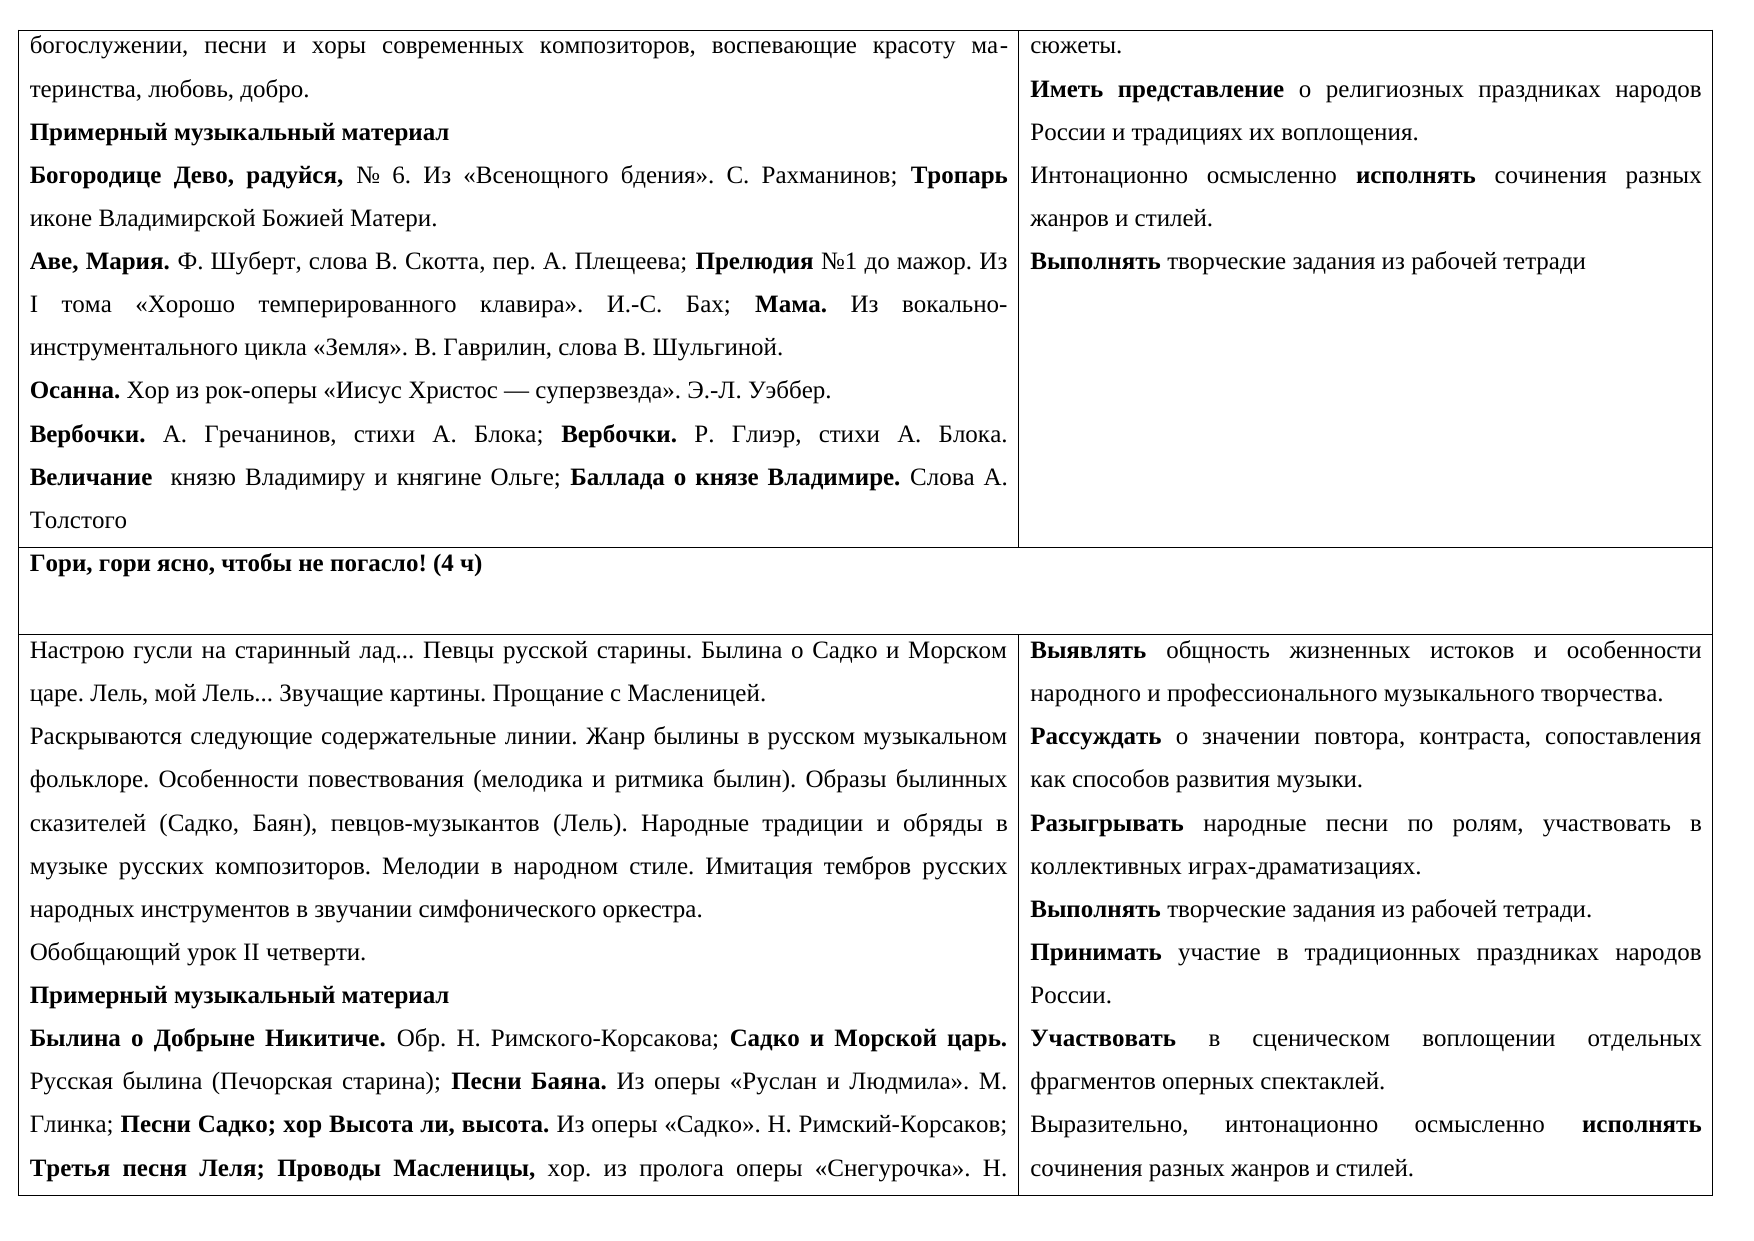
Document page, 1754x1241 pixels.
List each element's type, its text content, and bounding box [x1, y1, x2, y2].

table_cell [19, 635, 1018, 1194]
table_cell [1019, 635, 1712, 1194]
table_cell Гори, гори ясно, чтобы не погасло! (4 ч) [19, 548, 1712, 634]
